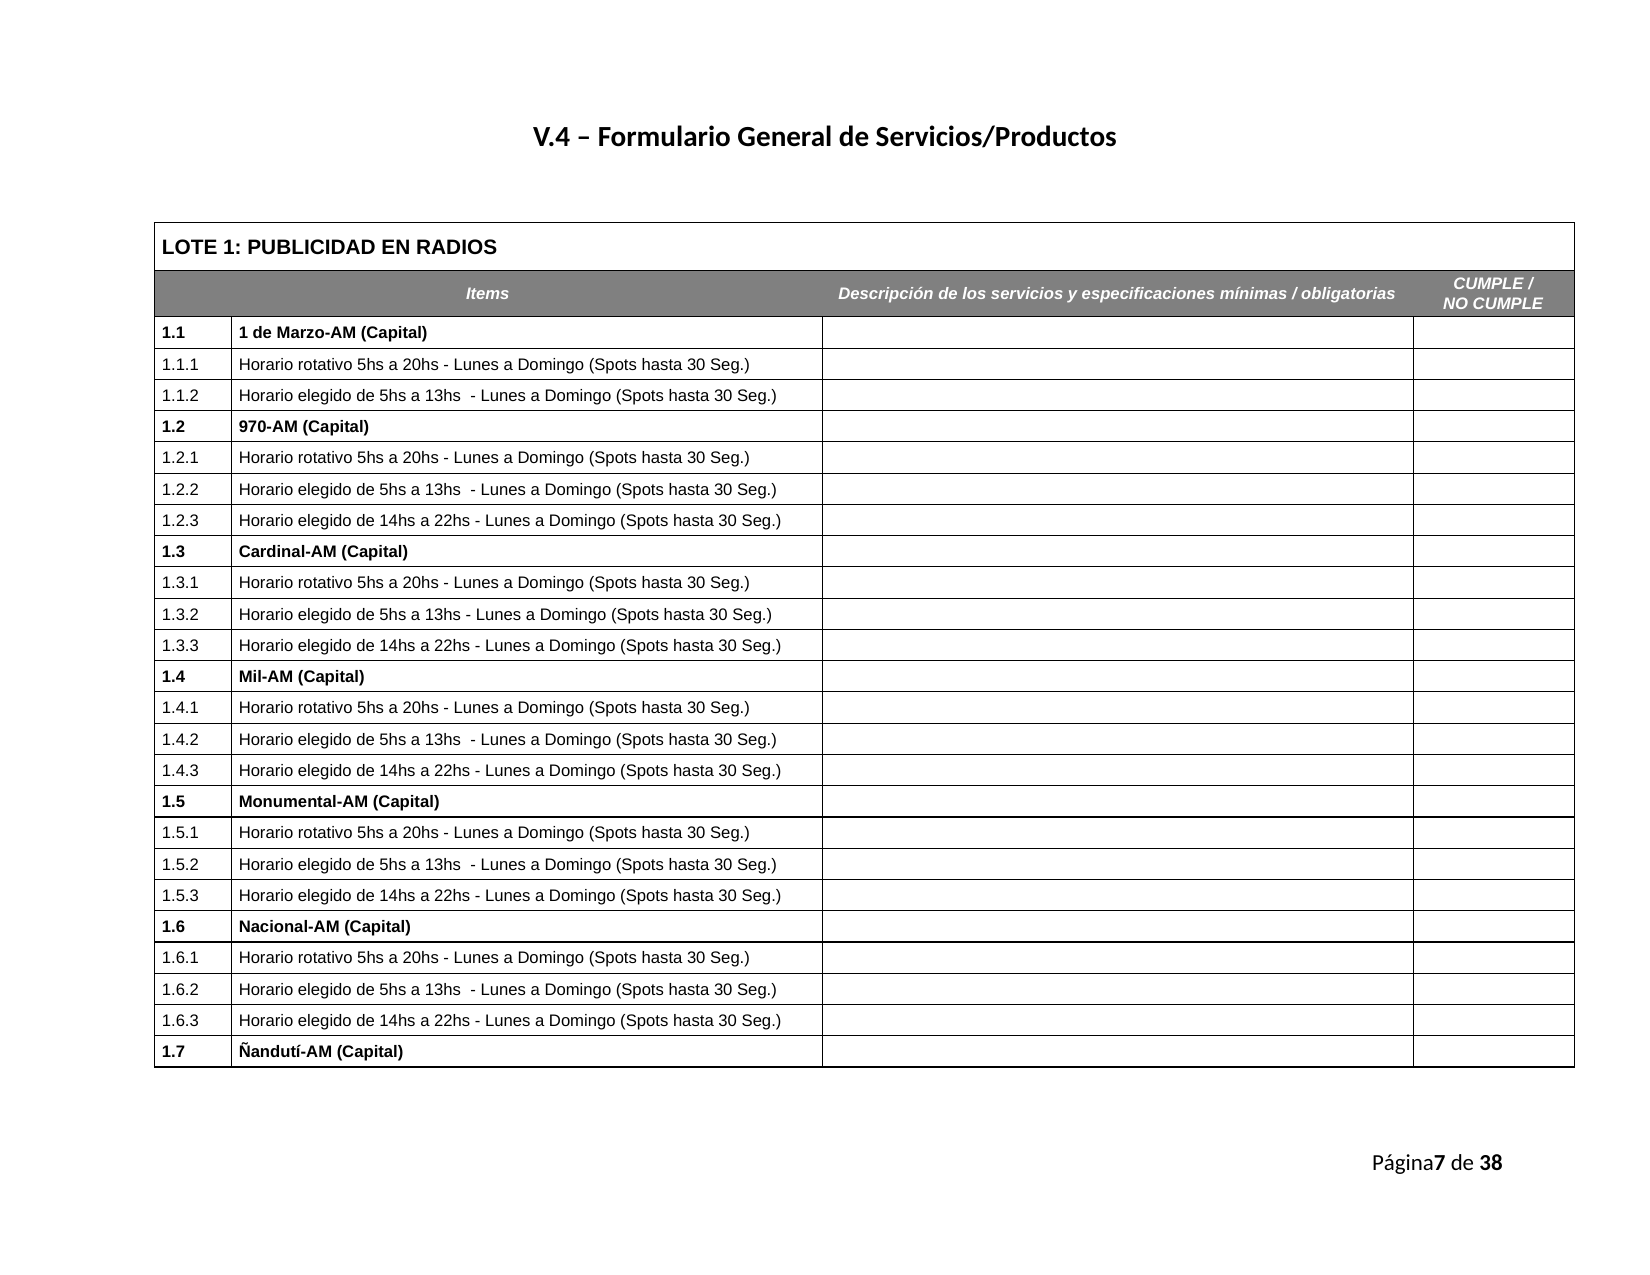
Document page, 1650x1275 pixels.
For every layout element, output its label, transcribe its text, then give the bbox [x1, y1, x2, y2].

table_cell [823, 818, 1413, 848]
table_cell 1.4 [155, 661, 231, 691]
table_cell 1.7 [155, 1036, 231, 1066]
table_cell [823, 1005, 1413, 1035]
table_cell 1.2.2 [155, 474, 231, 504]
table_cell 1.2.3 [155, 505, 231, 535]
table_cell [823, 317, 1413, 348]
table_cell Horario elegido de 5hs a 13hs - Lunes a Domingo (Spots hasta 30 Seg.) [232, 474, 822, 504]
table_cell [823, 943, 1413, 973]
table_cell [823, 1036, 1413, 1066]
table_cell Horario elegido de 14hs a 22hs - Lunes a Domingo (Spots hasta 30 Seg.) [232, 755, 822, 785]
table_cell Horario rotativo 5hs a 20hs - Lunes a Domingo (Spots hasta 30 Seg.) [232, 567, 822, 598]
table_cell [1414, 474, 1574, 504]
table_cell [1414, 1005, 1574, 1035]
table_cell [823, 911, 1413, 941]
table_cell [823, 599, 1413, 629]
table_cell Horario elegido de 5hs a 13hs - Lunes a Domingo (Spots hasta 30 Seg.) [232, 599, 822, 629]
table_cell Horario elegido de 14hs a 22hs - Lunes a Domingo (Spots hasta 30 Seg.) [232, 505, 822, 535]
table_cell [823, 505, 1413, 535]
table_cell [1414, 692, 1574, 723]
table_cell Horario elegido de 5hs a 13hs - Lunes a Domingo (Spots hasta 30 Seg.) [232, 849, 822, 879]
table_cell 1.5.2 [155, 849, 231, 879]
table_cell 1.5 [155, 786, 231, 816]
table_cell 1.4.1 [155, 692, 231, 723]
table_cell CUMPLE / NO CUMPLE [1413, 271, 1574, 316]
table_cell 1.5.3 [155, 880, 231, 910]
table_cell 1.1.1 [155, 349, 231, 379]
table_cell [1414, 442, 1574, 473]
table_cell 1.4.3 [155, 755, 231, 785]
table_cell [823, 474, 1413, 504]
table_cell [1414, 880, 1574, 910]
table_cell 1.6 [155, 911, 231, 941]
table_cell [823, 411, 1413, 441]
table_cell [823, 755, 1413, 785]
table_cell [1414, 1036, 1574, 1066]
table_cell [1414, 661, 1574, 691]
table_cell [1414, 849, 1574, 879]
table_cell [1414, 349, 1574, 379]
table_cell Horario elegido de 5hs a 13hs - Lunes a Domingo (Spots hasta 30 Seg.) [232, 724, 822, 754]
table_cell Horario rotativo 5hs a 20hs - Lunes a Domingo (Spots hasta 30 Seg.) [232, 818, 822, 848]
table_cell [1414, 943, 1574, 973]
table_cell [823, 567, 1413, 598]
table_cell [823, 849, 1413, 879]
table_cell 1.5.1 [155, 818, 231, 848]
table_cell Horario rotativo 5hs a 20hs - Lunes a Domingo (Spots hasta 30 Seg.) [232, 943, 822, 973]
table_cell [1414, 911, 1574, 941]
table_cell 1.6.3 [155, 1005, 231, 1035]
table_cell Horario rotativo 5hs a 20hs - Lunes a Domingo (Spots hasta 30 Seg.) [232, 692, 822, 723]
table_cell [1414, 755, 1574, 785]
table_cell 1.2.1 [155, 442, 231, 473]
table_cell 1.2 [155, 411, 231, 441]
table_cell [232, 1005, 822, 1035]
table_cell [1414, 536, 1574, 566]
table_cell [823, 349, 1413, 379]
table_cell Horario elegido de 14hs a 22hs - Lunes a Domingo (Spots hasta 30 Seg.) [232, 880, 822, 910]
table_cell Mil-AM (Capital) [232, 661, 822, 691]
table_cell Items [155, 271, 822, 316]
table_cell [823, 536, 1413, 566]
table_header [822, 223, 1413, 269]
table_cell Horario elegido de 5hs a 13hs - Lunes a Domingo (Spots hasta 30 Seg.) [232, 380, 822, 410]
table_cell [1414, 724, 1574, 754]
table_cell 1.3.1 [155, 567, 231, 598]
table_cell 1.3 [155, 536, 231, 566]
table_cell Descripción de los servicios y especificaciones mínimas / obligatorias [822, 271, 1413, 316]
table_cell 1.6.2 [155, 974, 231, 1004]
table_cell Monumental-AM (Capital) [232, 786, 822, 816]
table_cell [823, 692, 1413, 723]
table_cell 1 de Marzo-AM (Capital) [232, 317, 822, 348]
table_cell [1414, 317, 1574, 348]
table_cell [823, 880, 1413, 910]
table_cell Nacional-AM (Capital) [232, 911, 822, 941]
table_cell 970-AM (Capital) [232, 411, 822, 441]
table_cell Horario rotativo 5hs a 20hs - Lunes a Domingo (Spots hasta 30 Seg.) [232, 349, 822, 379]
table_cell 1.3.3 [155, 630, 231, 660]
table_cell [823, 974, 1413, 1004]
table_cell 1.4.2 [155, 724, 231, 754]
table_header LOTE 1: PUBLICIDAD EN RADIOS [155, 223, 822, 269]
table_cell [1414, 599, 1574, 629]
table_cell [823, 380, 1413, 410]
table_cell 1.1 [155, 317, 231, 348]
table_cell [1414, 411, 1574, 441]
table_cell Cardinal-AM (Capital) [232, 536, 822, 566]
table_header [1413, 223, 1574, 269]
table_cell [823, 630, 1413, 660]
table_cell [823, 661, 1413, 691]
table_cell [1414, 567, 1574, 598]
table_cell Ñandutí-AM (Capital) [232, 1036, 822, 1066]
table_cell [1414, 630, 1574, 660]
table_cell [1414, 786, 1574, 816]
table_cell Horario rotativo 5hs a 20hs - Lunes a Domingo (Spots hasta 30 Seg.) [232, 442, 822, 473]
table_cell [1414, 818, 1574, 848]
table_cell [1414, 505, 1574, 535]
subtitle V.4 – Formulario General de Servicios/Productos [148, 118, 1502, 154]
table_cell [232, 974, 822, 1004]
table_cell [1414, 974, 1574, 1004]
table_cell 1.1.2 [155, 380, 231, 410]
table_cell Horario elegido de 14hs a 22hs - Lunes a Domingo (Spots hasta 30 Seg.) [232, 630, 822, 660]
table_cell [1414, 380, 1574, 410]
table_cell 1.3.2 [155, 599, 231, 629]
table_cell [823, 724, 1413, 754]
table_cell [823, 786, 1413, 816]
table_cell [823, 442, 1413, 473]
table_cell 1.6.1 [155, 943, 231, 973]
